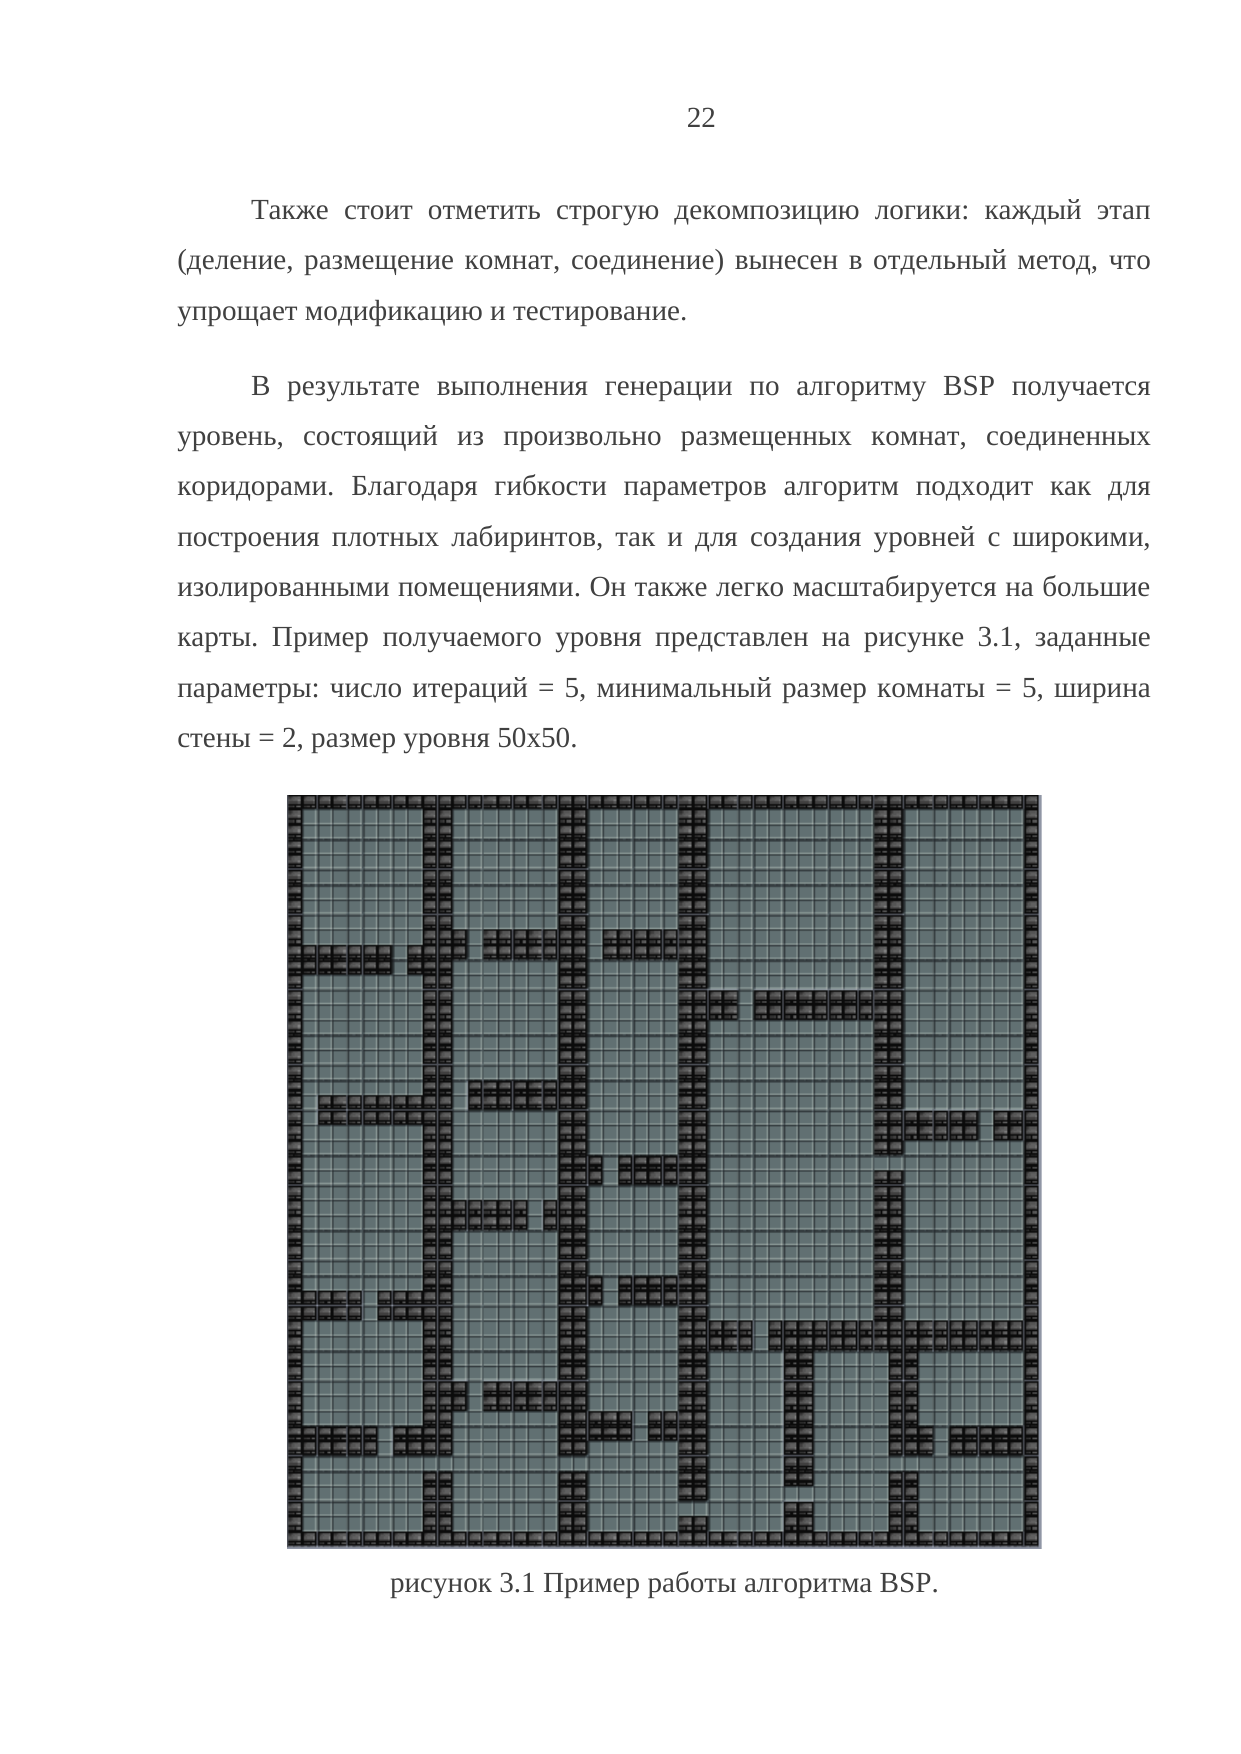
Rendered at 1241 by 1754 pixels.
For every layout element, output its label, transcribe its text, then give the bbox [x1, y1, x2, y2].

text В результате выполнения генерации по алгоритму BSP получается уровень, состоящий из произвольно размещенных комнат, соединенных коридорами. Благодаря гибкости параметров алгоритм подходит как для построения плотных лабиринтов, так и для создания уровней с широкими, изолированными помещениями. Он также легко масштабируется на большие карты. Пример получаемого уровня представлен на рисунке 3.1, заданные параметры: число итераций = 5, минимальный размер комнаты = 5, ширина стены = 2, размер уровня 50x50. [177, 368, 1152, 754]
picture [287, 795, 1042, 1549]
text Также стоит отметить строгую декомпозицию логики: каждый этап (деление, размещение комнат, соединение) вынесен в отдельный метод, что упрощает модификацию и тестирование. [177, 192, 1152, 326]
